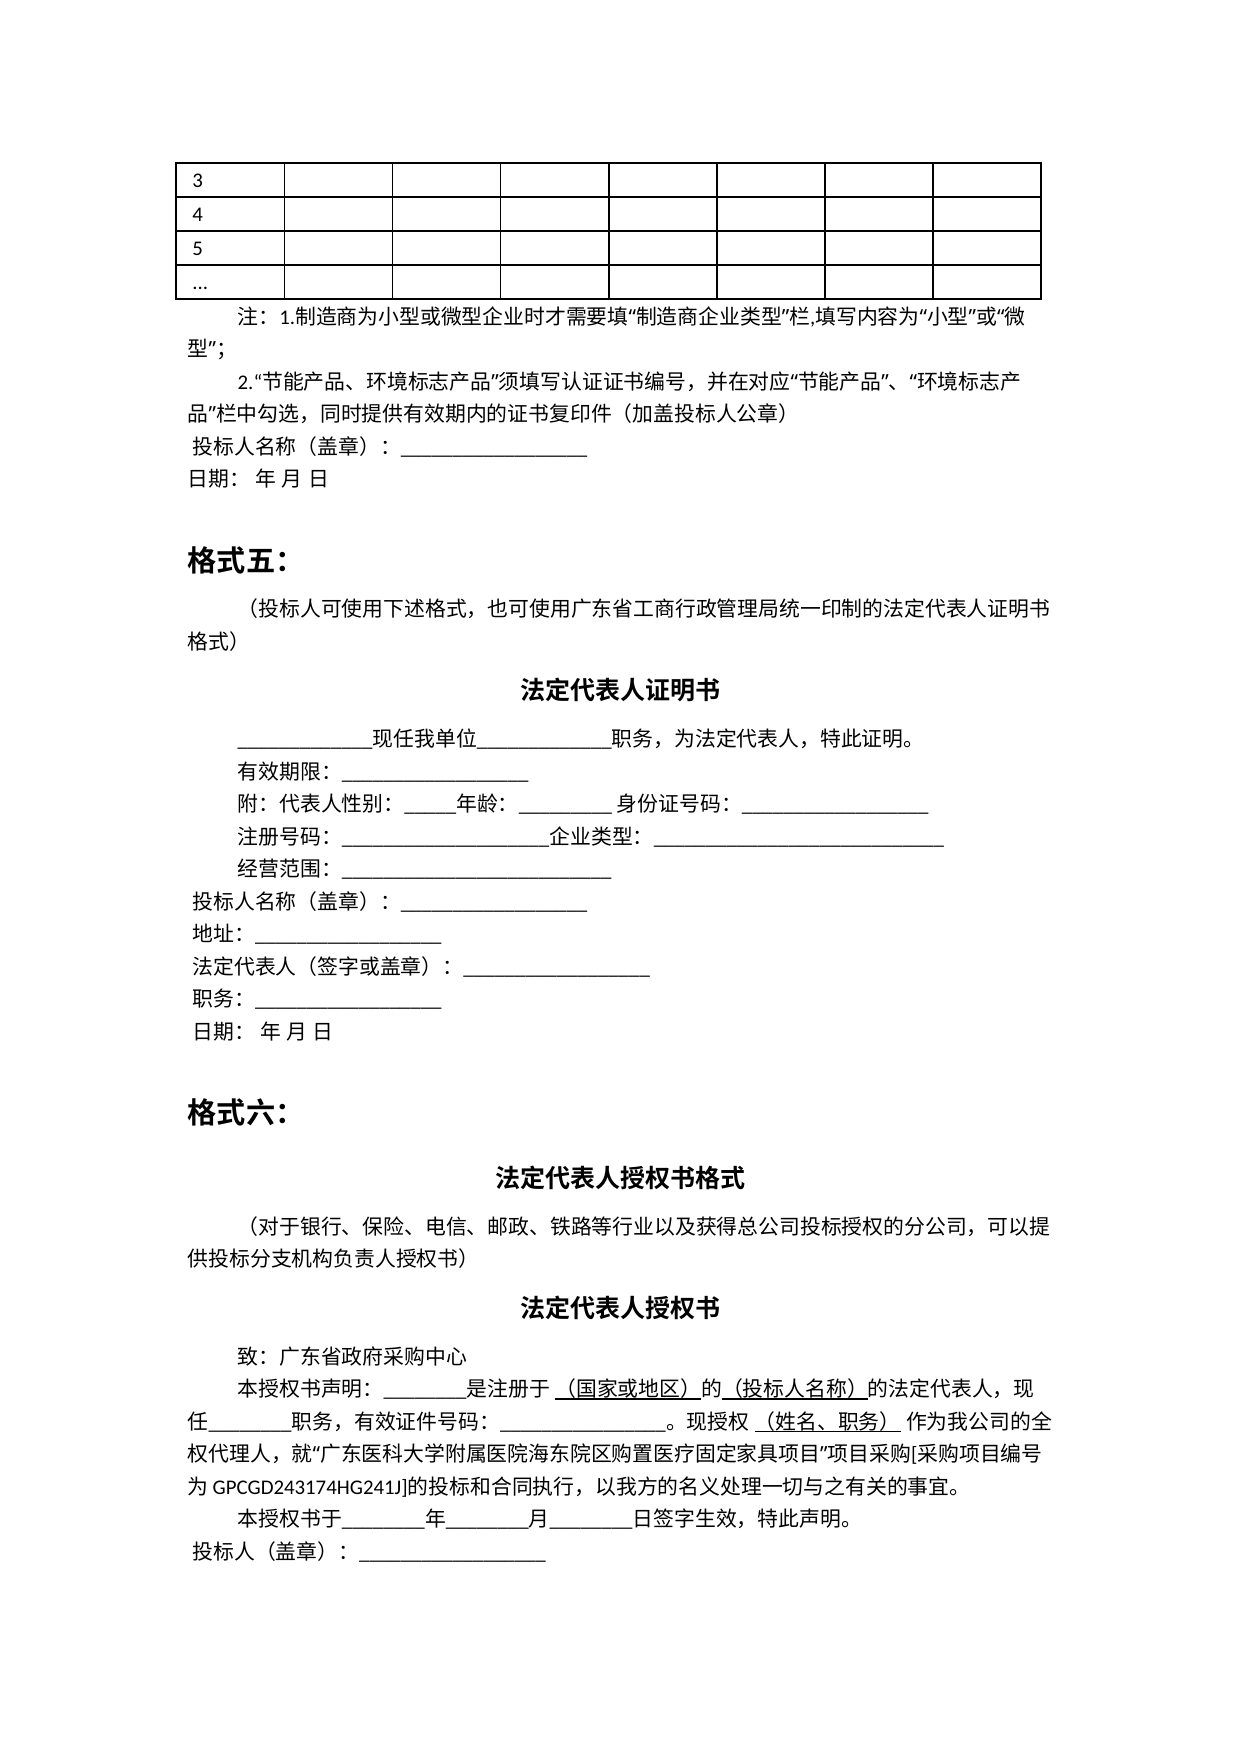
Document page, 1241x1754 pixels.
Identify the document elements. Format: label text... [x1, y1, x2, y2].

text 本授权书声明：________是注册于 （国家或地区）的（投标人名称）的法定代表人，现任________职务，有效证件号码：________________。现授权 （姓名、职务） 作为我公司的全权代理人，就“广东医科大学附属医院海东院区购置医疗固定家具项目”项目采购[采购项目编号为GPCGD243174HG241J]的投标和合同执行，以我方的名义处理一切与之有关的事宜。 [187, 1372, 1053, 1502]
text 经营范围：__________________________ [187, 852, 1053, 885]
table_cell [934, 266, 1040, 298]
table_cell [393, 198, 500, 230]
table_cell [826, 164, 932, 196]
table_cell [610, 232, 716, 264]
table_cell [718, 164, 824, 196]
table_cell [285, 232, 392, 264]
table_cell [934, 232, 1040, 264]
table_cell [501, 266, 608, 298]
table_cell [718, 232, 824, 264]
text 法定代表人证明书 [187, 657, 1053, 722]
text 投标人名称（盖章）：__________________ [187, 885, 1053, 917]
text （投标人可使用下述格式，也可使用广东省工商行政管理局统一印制的法定代表人证明书格式） [187, 592, 1053, 657]
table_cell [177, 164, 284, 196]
text 日期： 年 月 日 [187, 462, 1053, 495]
text 致：广东省政府采购中心 [187, 1340, 1053, 1372]
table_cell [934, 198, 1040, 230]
text 注册号码：____________________企业类型：____________________________ [187, 820, 1053, 852]
text 职务：__________________ [187, 982, 1053, 1015]
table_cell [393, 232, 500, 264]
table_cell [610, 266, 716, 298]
text （对于银行、保险、电信、邮政、铁路等行业以及获得总公司投标授权的分公司，可以提供投标分支机构负责人授权书） [187, 1210, 1053, 1275]
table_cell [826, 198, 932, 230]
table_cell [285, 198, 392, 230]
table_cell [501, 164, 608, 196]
text 法定代表人授权书 [187, 1275, 1053, 1340]
text 2.“节能产品、环境标志产品”须填写认证证书编号，并在对应“节能产品”、“环境标志产品”栏中勾选，同时提供有效期内的证书复印件（加盖投标人公章） [187, 365, 1053, 430]
text 地址：__________________ [187, 917, 1053, 950]
text 有效期限：__________________ [187, 755, 1053, 787]
text 投标人（盖章）：__________________ [187, 1535, 1053, 1567]
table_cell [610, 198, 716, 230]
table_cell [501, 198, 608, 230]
text 格式五： [187, 527, 1053, 592]
text 格式六： [187, 1080, 1053, 1145]
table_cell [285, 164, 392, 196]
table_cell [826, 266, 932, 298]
text 注：1.制造商为小型或微型企业时才需要填“制造商企业类型”栏,填写内容为“小型”或“微型”； [187, 300, 1053, 365]
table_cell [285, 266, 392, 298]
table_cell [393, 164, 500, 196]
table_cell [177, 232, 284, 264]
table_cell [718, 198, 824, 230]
text 法定代表人授权书格式 [187, 1145, 1053, 1210]
text 附：代表人性别：_____年龄：_________ 身份证号码：__________________ [187, 787, 1053, 820]
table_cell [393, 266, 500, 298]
text 日期： 年 月 日 [187, 1015, 1053, 1047]
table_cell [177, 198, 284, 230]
text 投标人名称（盖章）：__________________ [187, 430, 1053, 462]
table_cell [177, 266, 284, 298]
text 本授权书于________年________月________日签字生效，特此声明。 [187, 1502, 1053, 1535]
text 法定代表人（签字或盖章）：__________________ [187, 950, 1053, 982]
text _____________现任我单位_____________职务，为法定代表人，特此证明。 [187, 722, 1053, 755]
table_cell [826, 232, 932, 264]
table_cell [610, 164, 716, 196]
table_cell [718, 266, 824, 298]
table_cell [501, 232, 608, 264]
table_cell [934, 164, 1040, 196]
